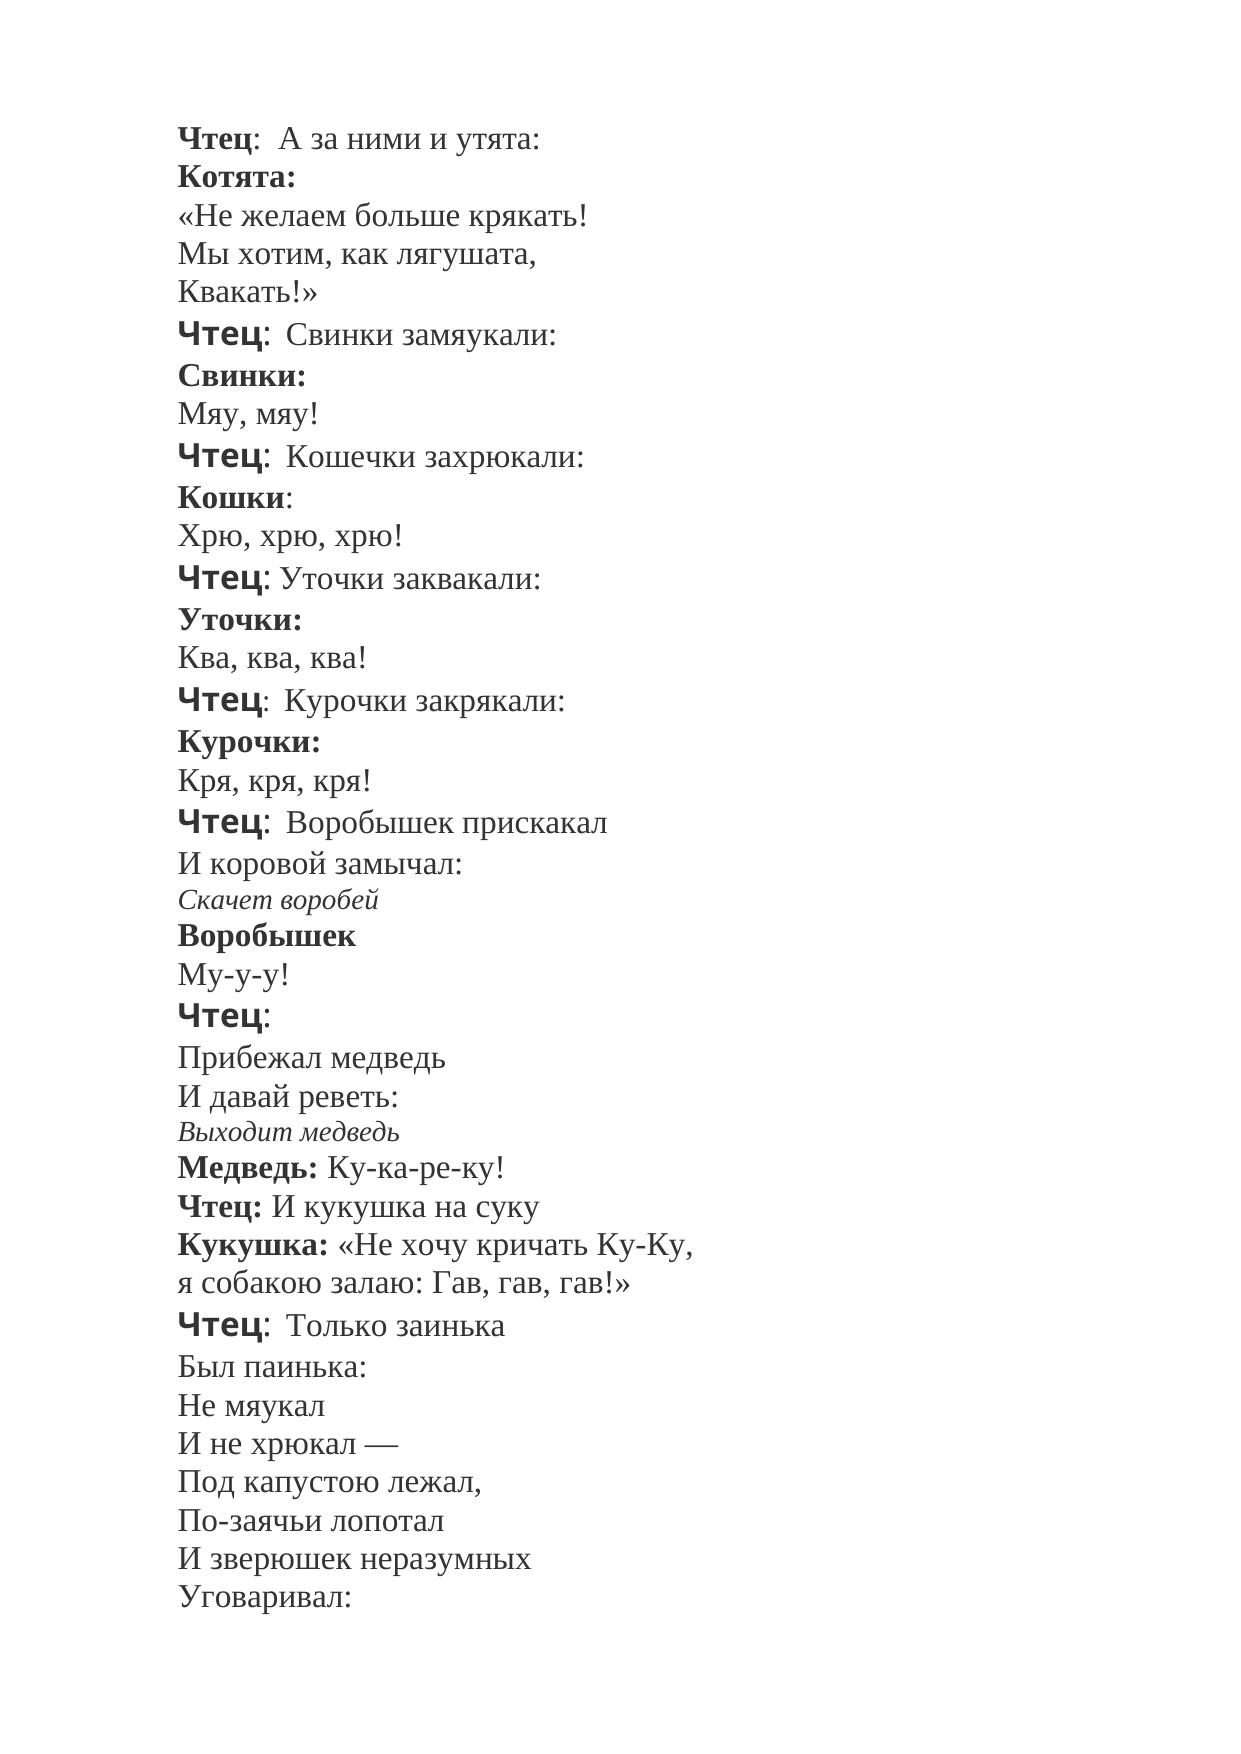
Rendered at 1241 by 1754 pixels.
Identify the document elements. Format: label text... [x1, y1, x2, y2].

text Хрю, хрю, хрю! [177, 516, 1152, 554]
text Прибежал медведь И давай реветь: [177, 1037, 1152, 1114]
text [177, 118, 1152, 195]
text Кукушка: «Не хочу кричать Ку-Ку, [177, 1224, 1152, 1263]
text «Не желаем больше крякать! Мы хотим, как лягушата, Квакать!» [177, 195, 1152, 310]
text Кря, кря, кря! [177, 760, 1152, 798]
text Чтец: И кукушка на суку [177, 1186, 1152, 1224]
text Чтец: Уточки заквакали: Уточки: [177, 554, 1152, 638]
text Мяу, мяу! [177, 393, 1152, 432]
text Чтец: Только заинька Был паинька: Не мяукал И не хрюкал — Под капустою лежал, По-заячьи лопотал [177, 1301, 1152, 1538]
text Чтец: Кошечки захрюкали: Кошки: [177, 432, 1152, 516]
text Выходит медведь Медведь: Ку-ка-ре-ку! [177, 1114, 1152, 1186]
text я собакою залаю: Гав, гав, гав!» [177, 1263, 1152, 1301]
text Скачет воробей Воробышек [177, 882, 1152, 954]
text Ква, ква, ква! [177, 638, 1152, 676]
text Чтец: [177, 992, 1152, 1037]
text Чтец: Свинки замяукали: Свинки: [177, 310, 1152, 393]
text Му-у-у! [177, 954, 1152, 992]
text Чтец: Курочки закрякали: Курочки: [177, 676, 1152, 760]
text Чтец: Воробышек прискакал И коровой замычал: [177, 798, 1152, 882]
text И зверюшек неразумных Уговаривал: [177, 1538, 1152, 1615]
